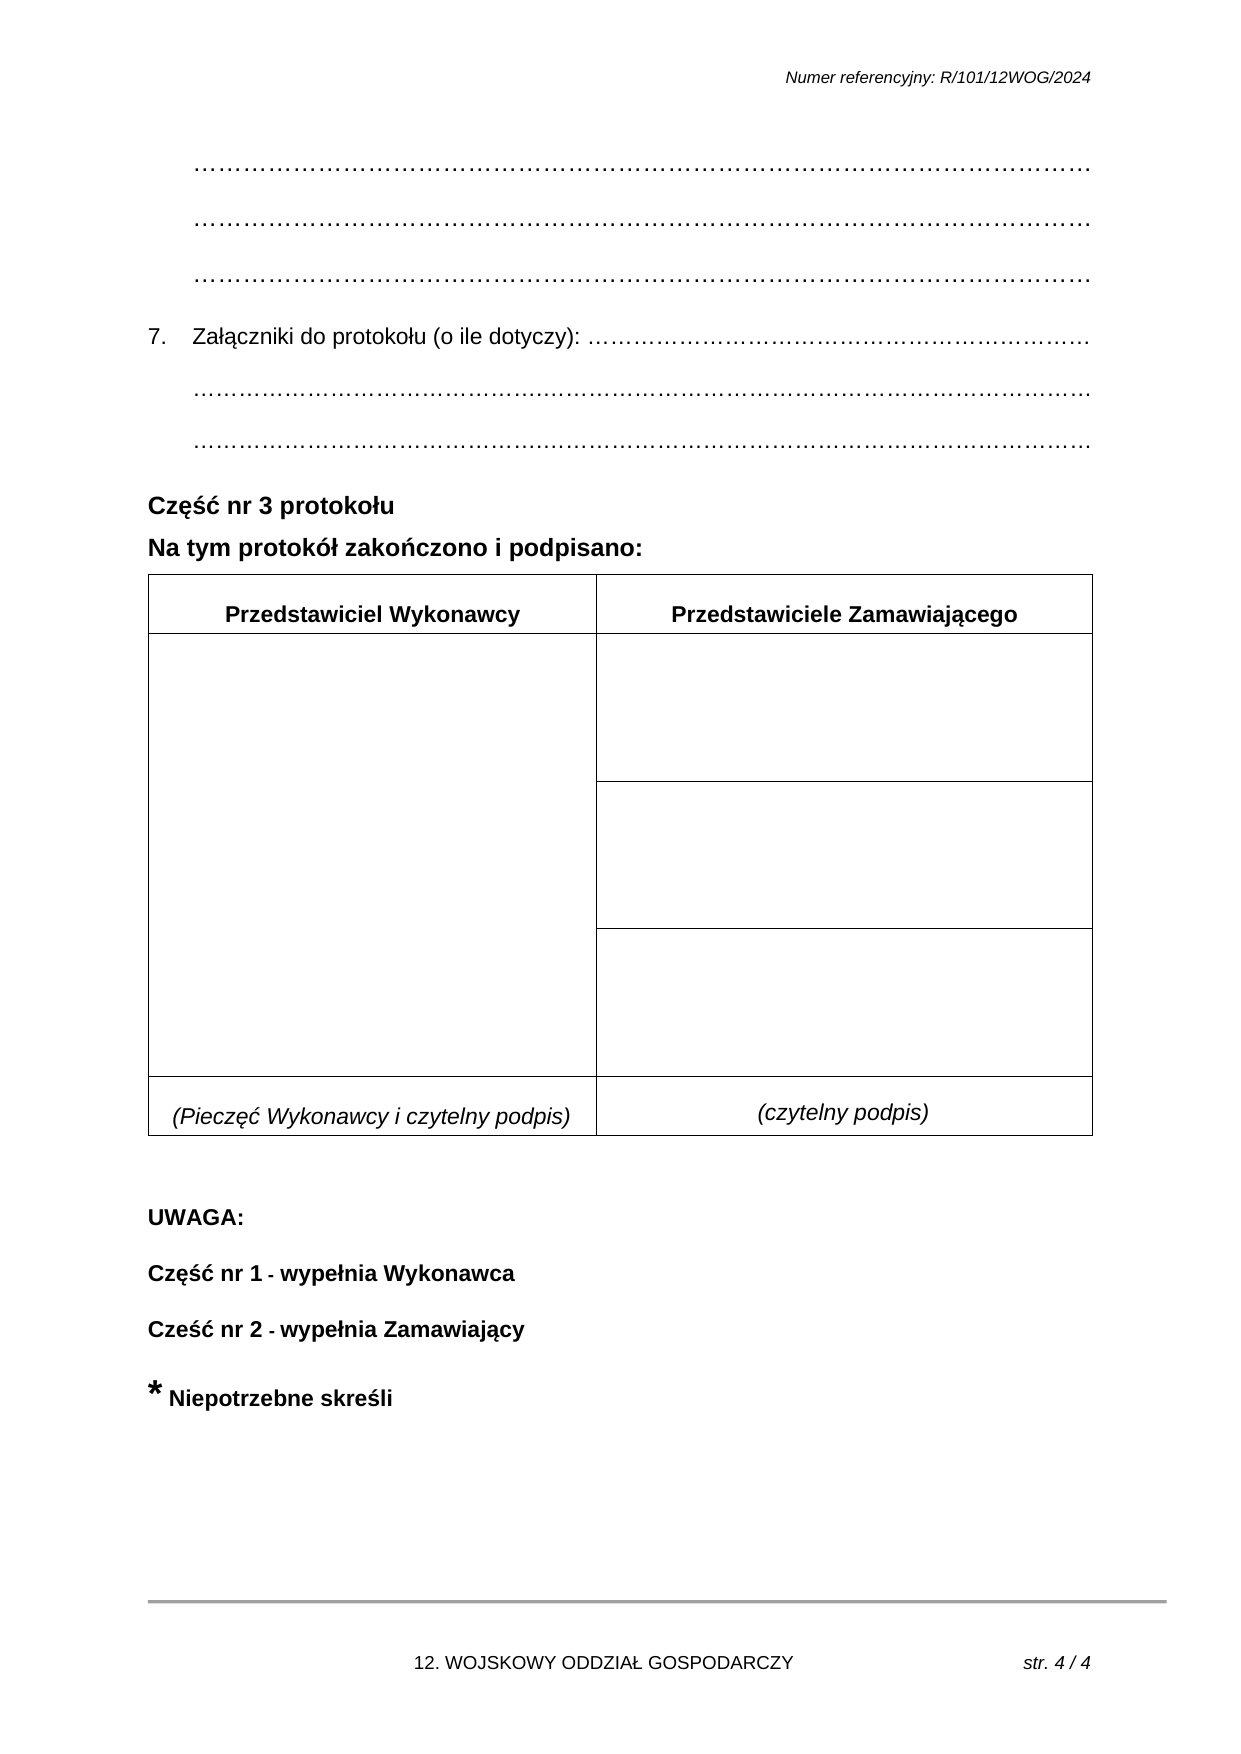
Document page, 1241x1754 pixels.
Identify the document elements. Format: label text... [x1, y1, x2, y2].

table_cell [597, 782, 1092, 928]
table_cell (Pieczęć Wykonawcy i czytelny podpis) [149, 1077, 596, 1135]
text ……………………………………………………………………………………………… [192, 203, 1092, 232]
text Na tym protokół zakończono i podpisano: [148, 533, 1092, 561]
text * Niepotrzebne skreśli [148, 1372, 1092, 1415]
text ……………………………………………………………………………………………… [192, 148, 1092, 176]
table_cell [149, 634, 596, 1076]
list Załączniki do protokołu (o ile dotyczy): ………………………………………………………… [148, 323, 1092, 349]
text Cześć nr 2 - wypełnia Zamawiający [148, 1316, 1092, 1342]
table_cell (czytelny podpis) [597, 1077, 1092, 1135]
table_header Przedstawiciele Zamawiającego [597, 575, 1092, 633]
table_header Przedstawiciel Wykonawcy [149, 575, 596, 633]
table_cell [597, 929, 1092, 1076]
table_cell [597, 634, 1092, 781]
text ……………………………………….……………………………………………………………… [192, 375, 1092, 401]
text Część nr 1 - wypełnia Wykonawca [148, 1260, 1092, 1286]
text Część nr 3 protokołu [148, 491, 1092, 520]
text ……………………………………….……………………………………………………………… [192, 427, 1092, 453]
text ……………………………………………………………………………………………… [192, 259, 1092, 288]
text UWAGA: [148, 1204, 1092, 1231]
